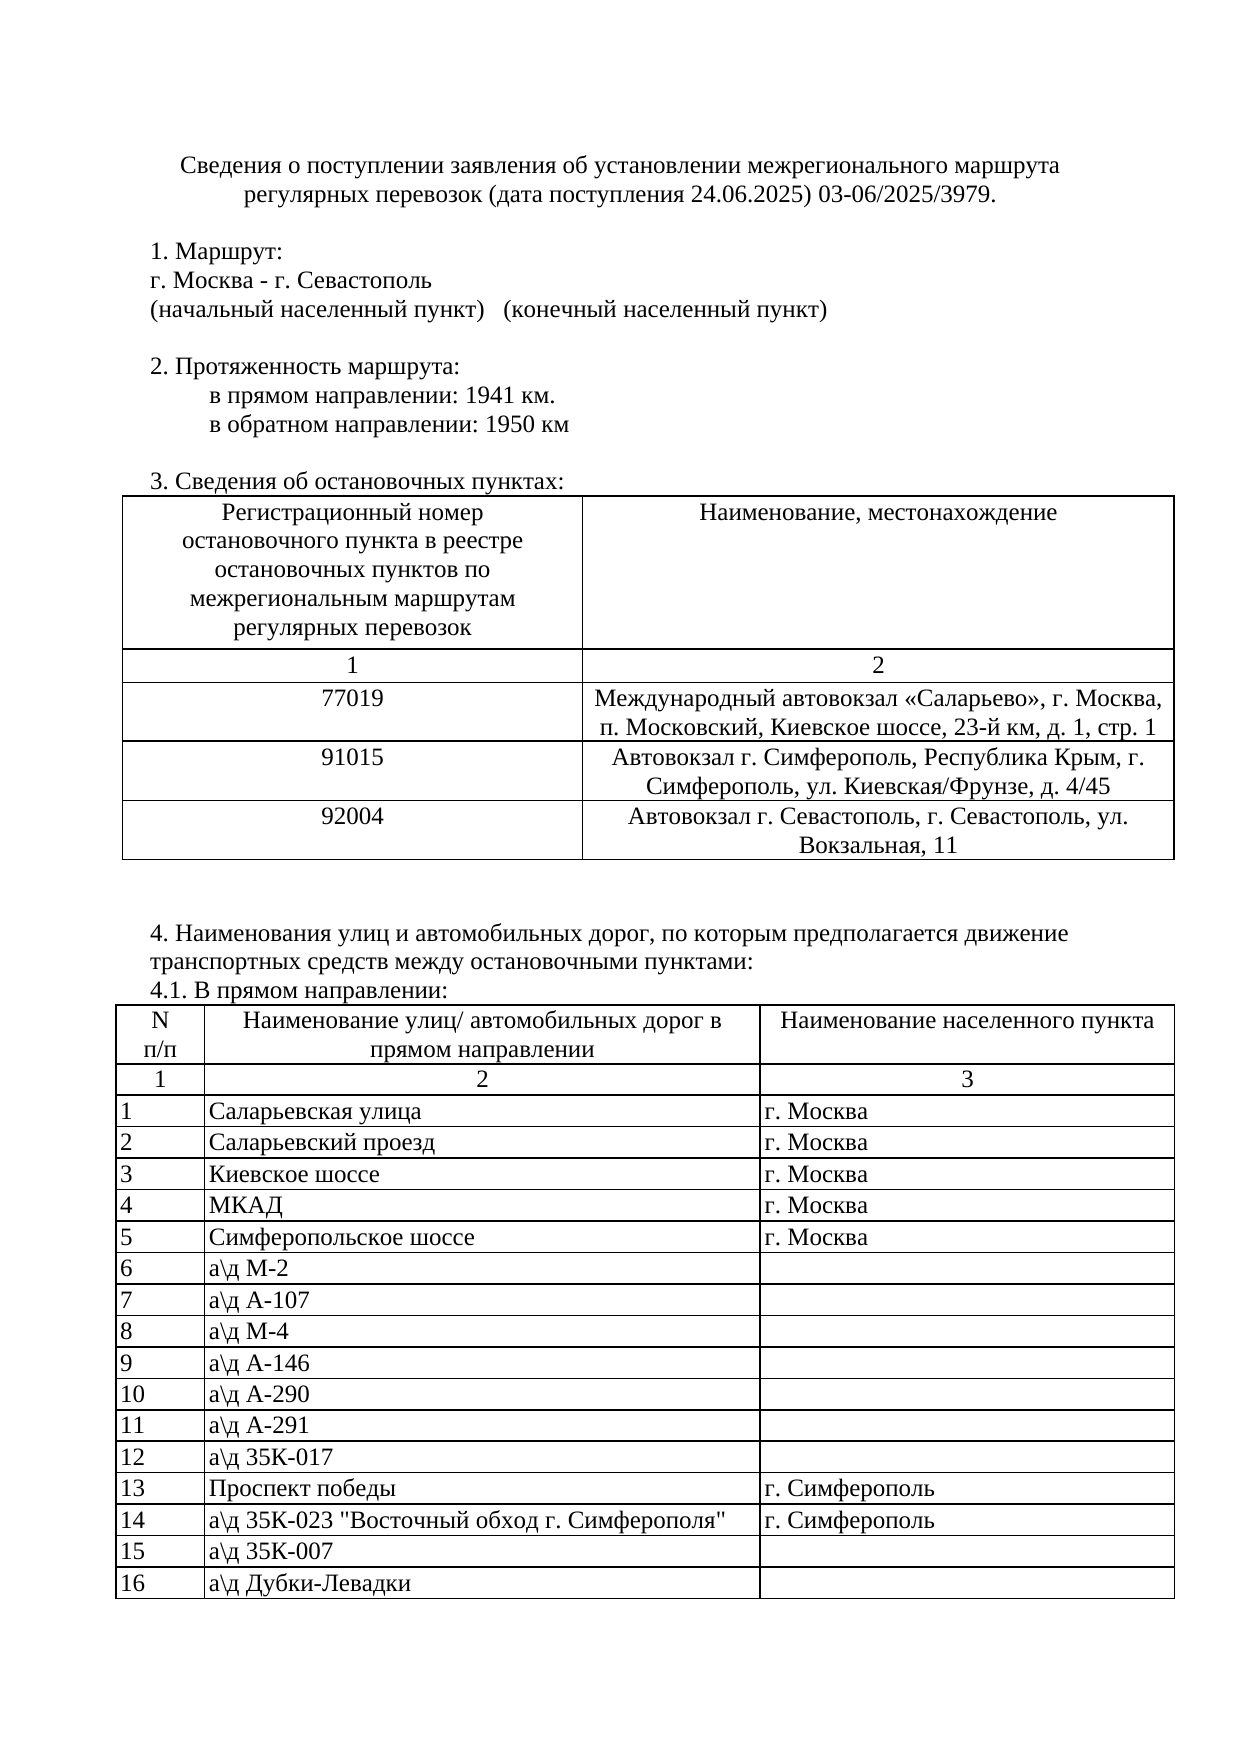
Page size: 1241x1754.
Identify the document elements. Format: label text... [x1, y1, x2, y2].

table_cell 15 [117, 1536, 204, 1566]
table_cell а\д 35К-007 [205, 1536, 759, 1566]
table_cell 7 [117, 1285, 204, 1314]
table_cell Автовокзал г. Севастополь, г. Севастополь, ул. Вокзальная, 11 [583, 801, 1173, 858]
table_cell г. Москва [761, 1096, 1174, 1126]
table_cell а\д 35К-023 "Восточный обход г. Симферополя" [205, 1505, 759, 1535]
table_cell а\д 35К-017 [205, 1442, 759, 1472]
table_cell 2 [117, 1127, 204, 1157]
table_header Наименование улиц/ автомобильных дорог в прямом направлении [205, 1006, 759, 1063]
table_cell 2 [583, 650, 1173, 681]
table_cell Международный автовокзал «Саларьево», г. Москва, п. Московский, Киевское шоссе, 23-й км, д. 1, стр. 1 [583, 683, 1173, 740]
table_cell Саларьевская улица [205, 1096, 759, 1126]
text 1. Маршрут: [150, 236, 1090, 265]
table_cell [761, 1442, 1174, 1472]
table_cell 1 [123, 650, 582, 681]
table_cell а\д А-146 [205, 1348, 759, 1377]
table_header Регистрационный номер остановочного пункта в реестре остановочных пунктов по межрегиональным маршрутам регулярных перевозок [123, 497, 582, 648]
table_cell [761, 1536, 1174, 1566]
table_cell г. Москва [761, 1222, 1174, 1252]
table_cell 92004 [123, 801, 582, 858]
table_cell 13 [117, 1473, 204, 1503]
table_cell Симферопольское шоссе [205, 1222, 759, 1252]
table_cell 1 [117, 1096, 204, 1126]
table_cell 2 [205, 1065, 759, 1094]
table_header Наименование, местонахождение [583, 497, 1173, 648]
table_cell 14 [117, 1505, 204, 1535]
text (начальный населенный пункт) (конечный населенный пункт) [150, 294, 1090, 322]
table_cell г. Симферополь [761, 1505, 1174, 1535]
table_cell [761, 1568, 1174, 1598]
table_cell 77019 [123, 683, 582, 740]
table_cell МКАД [205, 1190, 759, 1220]
table_cell 8 [117, 1316, 204, 1346]
table_cell 6 [117, 1253, 204, 1283]
text в обратном направлении: 1950 км [150, 409, 1090, 437]
table_cell а\д А-291 [205, 1411, 759, 1440]
table_cell 10 [117, 1379, 204, 1409]
table_cell [761, 1379, 1174, 1409]
table_cell Проспект победы [205, 1473, 759, 1503]
table_cell а\д Дубки-Левадки [205, 1568, 759, 1598]
table_header N п/п [117, 1006, 204, 1063]
table_cell Автовокзал г. Симферополь, Республика Крым, г. Симферополь, ул. Киевская/Фрунзе, д. 4/45 [583, 742, 1173, 799]
table_cell Киевское шоссе [205, 1159, 759, 1189]
table_cell [761, 1285, 1174, 1314]
table_cell 4 [117, 1190, 204, 1220]
table_cell 91015 [123, 742, 582, 799]
table_cell 16 [117, 1568, 204, 1598]
text в прямом направлении: 1941 км. [150, 380, 1090, 409]
table_cell [761, 1253, 1174, 1283]
text 4. Наименования улиц и автомобильных дорог, по которым предполагается движение транспортных средств между остановочными пунктами: [150, 918, 1090, 975]
table_cell г. Москва [761, 1127, 1174, 1157]
table_cell а\д А-290 [205, 1379, 759, 1409]
text 4.1. В прямом направлении: [150, 975, 1090, 1004]
table_cell г. Симферополь [761, 1473, 1174, 1503]
table_cell 5 [117, 1222, 204, 1252]
table_cell 3 [117, 1159, 204, 1189]
table_cell 1 [117, 1065, 204, 1094]
table_cell г. Москва [761, 1159, 1174, 1189]
text 3. Сведения об остановочных пунктах: [150, 466, 1090, 495]
table_cell 11 [117, 1411, 204, 1440]
table_cell [761, 1411, 1174, 1440]
text г. Москва - г. Севастополь [150, 265, 1090, 294]
text 2. Протяженность маршрута: [150, 351, 1090, 380]
table_cell 9 [117, 1348, 204, 1377]
table_cell г. Москва [761, 1190, 1174, 1220]
text Сведения о поступлении заявления об установлении межрегионального маршрута регулярных перевозок (дата поступления 24.06.2025) 03-06/2025/3979. [150, 150, 1090, 207]
table_cell 12 [117, 1442, 204, 1472]
table_cell а\д А-107 [205, 1285, 759, 1314]
table_header Наименование населенного пункта [761, 1006, 1174, 1063]
table_cell а\д М-4 [205, 1316, 759, 1346]
table_cell а\д М-2 [205, 1253, 759, 1283]
table_cell 3 [761, 1065, 1174, 1094]
table_cell [761, 1348, 1174, 1377]
table_cell Саларьевский проезд [205, 1127, 759, 1157]
table_cell [761, 1316, 1174, 1346]
